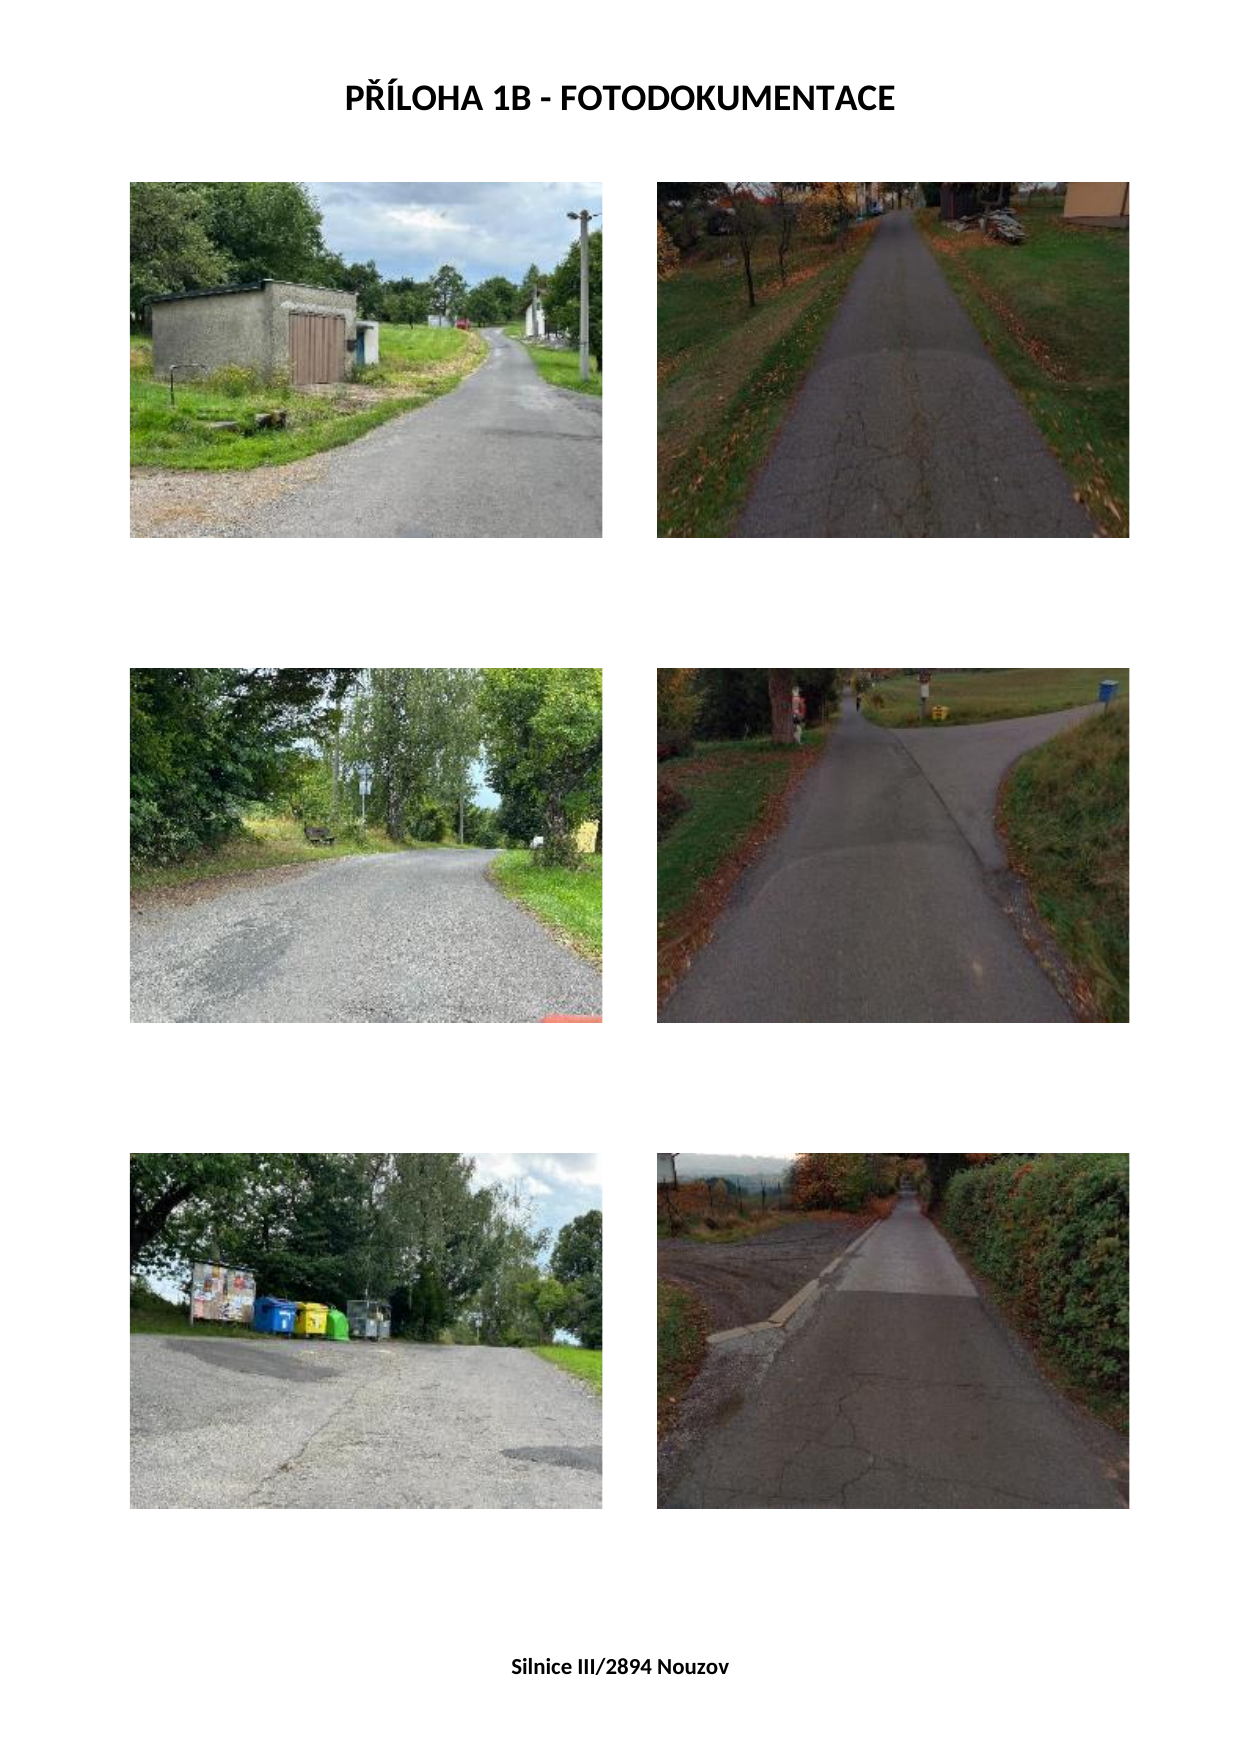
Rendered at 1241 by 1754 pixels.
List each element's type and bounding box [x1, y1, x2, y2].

picture [657, 182, 1130, 538]
picture [129, 1153, 603, 1509]
picture [129, 668, 603, 1023]
picture [129, 182, 603, 538]
picture [657, 1153, 1130, 1509]
picture [657, 668, 1130, 1023]
